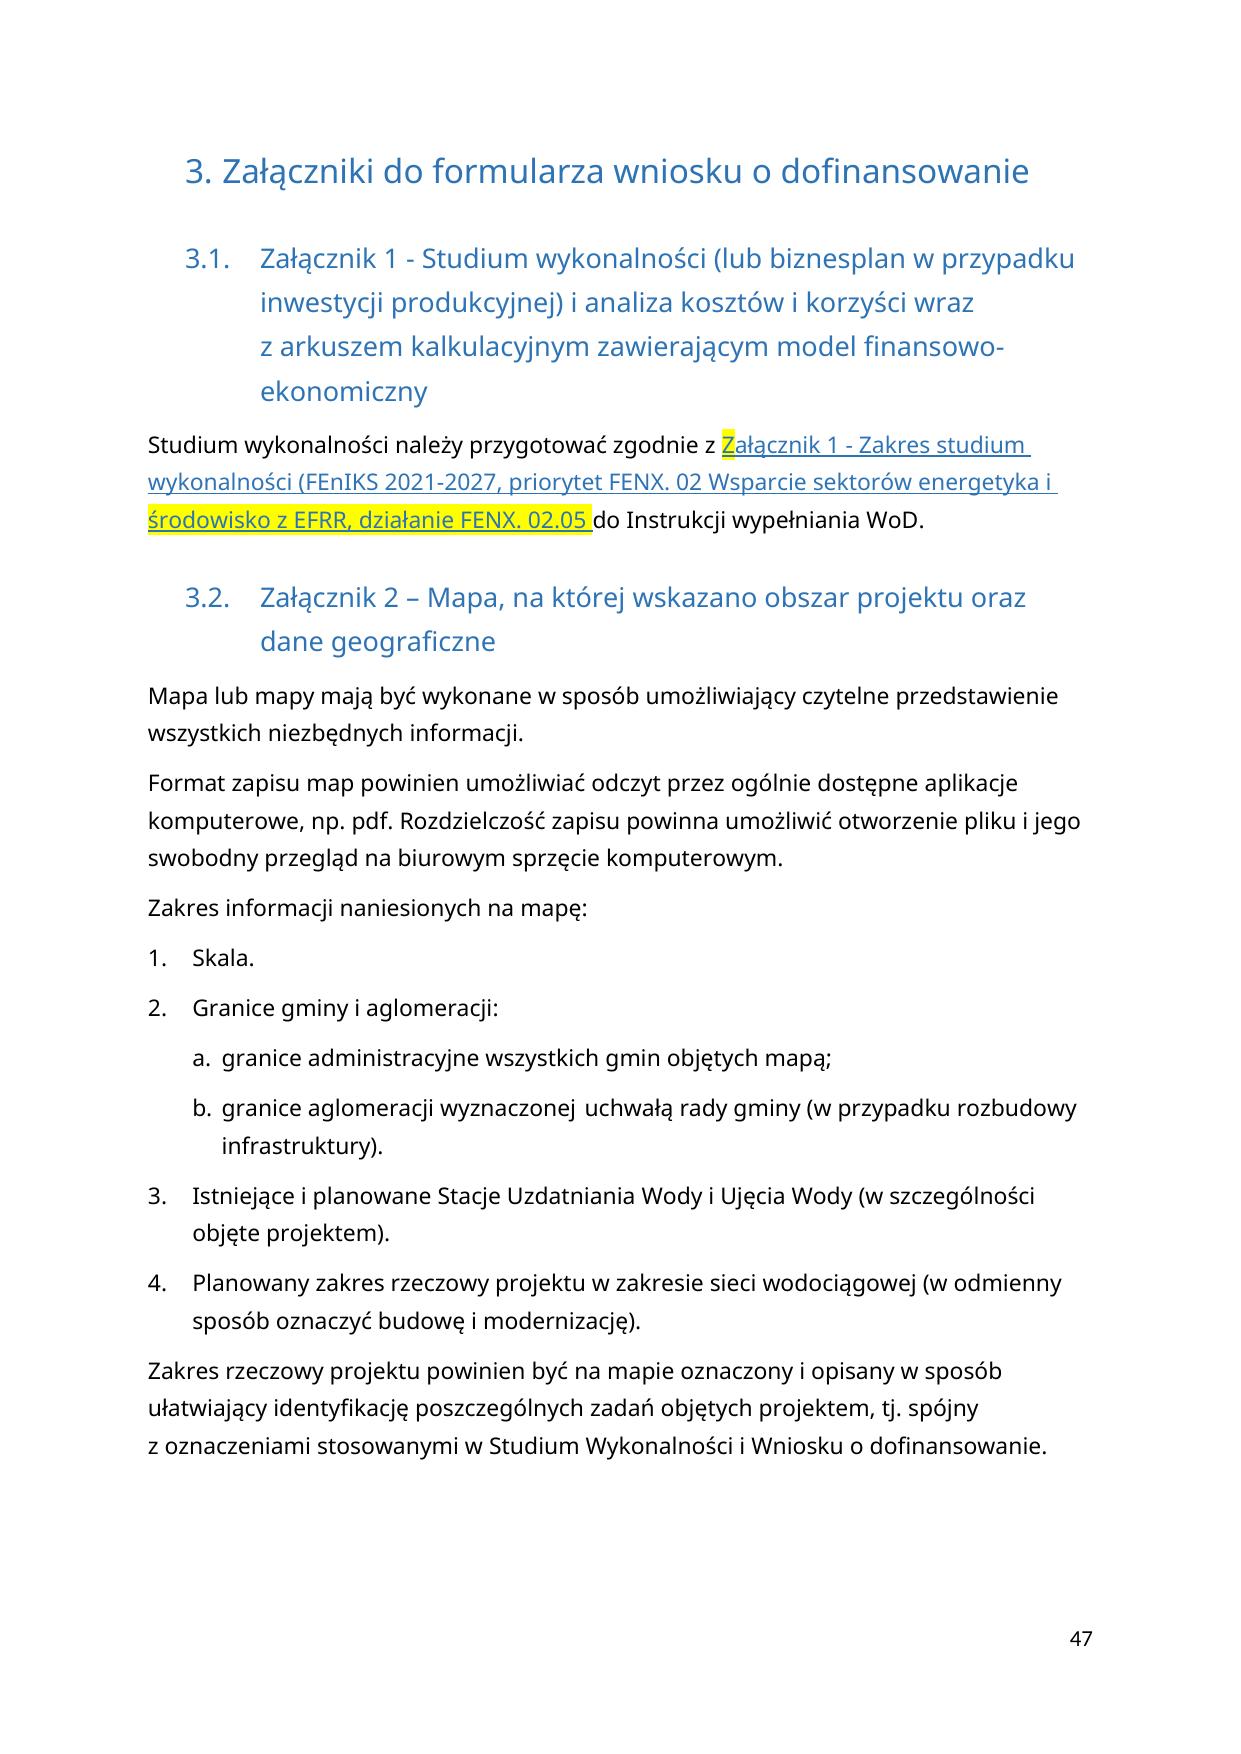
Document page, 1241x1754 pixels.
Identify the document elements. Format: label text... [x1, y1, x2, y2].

text Format zapisu map powinien umożliwiać odczyt przez ogólnie dostępne aplikacje komputerowe, np. pdf. Rozdzielczość zapisu powinna umożliwić otworzenie pliku i jego swobodny przegląd na biurowym sprzęcie komputerowym. [148, 767, 1093, 873]
list Planowany zakres rzeczowy projektu w zakresie sieci wodociągowej (w odmienny sposób oznaczyć budowę i modernizację). [148, 1267, 1093, 1336]
text Zakres rzeczowy projektu powinien być na mapie oznaczony i opisany w sposób ułatwiający identyfikację poszczególnych zadań objętych projektem, tj. spójny z oznaczeniami stosowanymi w Studium Wykonalności i Wniosku o dofinansowanie. [148, 1354, 1093, 1461]
list Granice gminy i aglomeracji: [148, 992, 1093, 1023]
text Zakres informacji naniesionych na mapę: [148, 892, 1093, 923]
list Skala. [148, 942, 1093, 973]
list granice aglomeracji wyznaczonej uchwałą rady gminy (w przypadku rozbudowy infrastruktury). [192, 1092, 1093, 1161]
list Istniejące i planowane Stacje Uzdatniania Wody i Ujęcia Wody (w szczególności objęte projektem). [148, 1179, 1093, 1248]
subtitle Załącznik 1 - Studium wykonalności (lub biznesplan w przypadku inwestycji produkcyjnej) i analiza kosztów i korzyści wraz z arkuszem kalkulacyjnym zawierającym model finansowo-ekonomiczny [185, 239, 1093, 409]
text Mapa lub mapy mają być wykonane w sposób umożliwiający czytelne przedstawienie wszystkich niezbędnych informacji. [148, 679, 1093, 748]
subtitle Załącznik 2 – Mapa, na której wskazano obszar projektu oraz dane geograficzne [185, 579, 1093, 660]
text Studium wykonalności należy przygotować zgodnie z Załącznik 1 - Zakres studium wykonalności (FEnIKS 2021-2027, priorytet FENX. 02 Wsparcie sektorów energetyka i środowisko z EFRR, działanie FENX. 02.05 do Instrukcji wypełniania WoD. [148, 429, 1093, 535]
list granice administracyjne wszystkich gmin objętych mapą; [192, 1042, 1093, 1073]
subtitle Załączniki do formularza wniosku o dofinansowanie [185, 148, 1093, 193]
